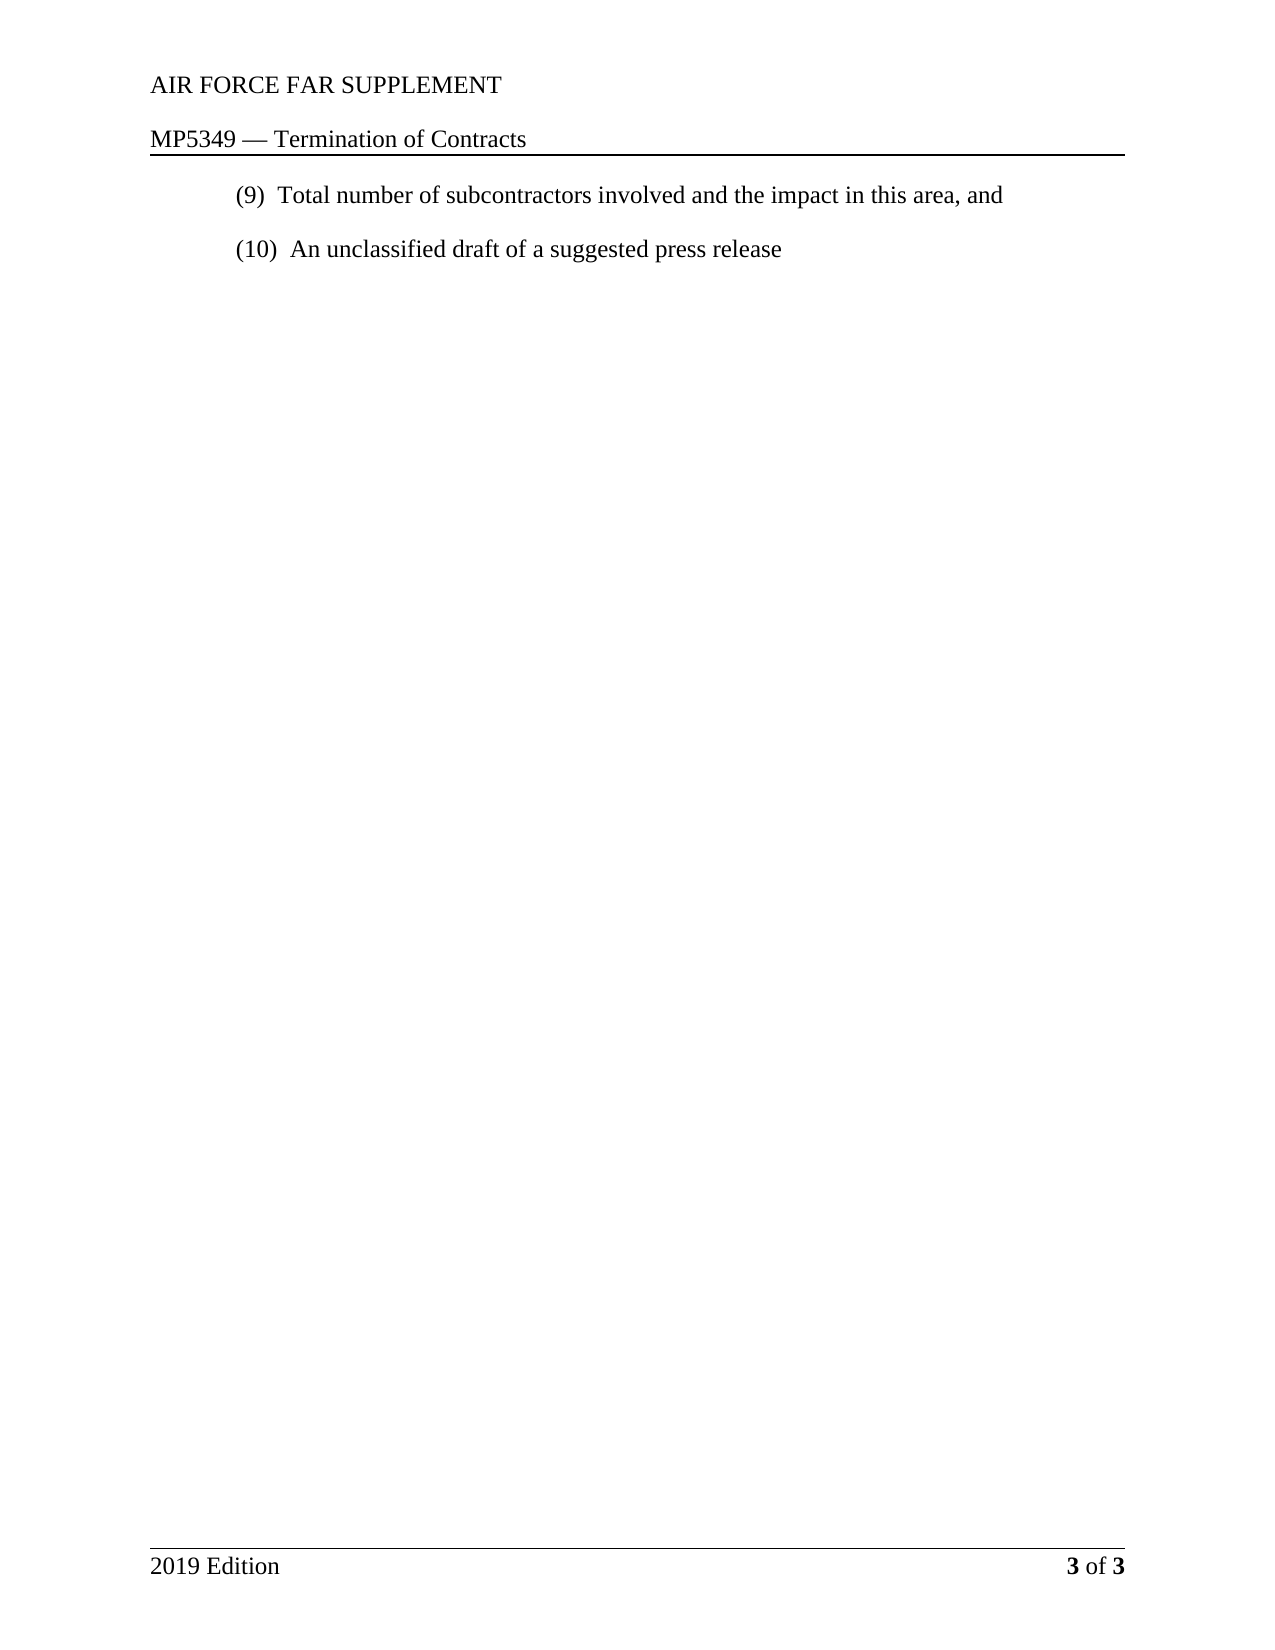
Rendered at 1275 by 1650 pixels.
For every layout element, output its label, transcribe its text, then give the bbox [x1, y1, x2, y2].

list (9) Total number of subcontractors involved and the impact in this area, and [236, 181, 1125, 209]
list (10) An unclassified draft of a suggested press release [236, 234, 1125, 263]
